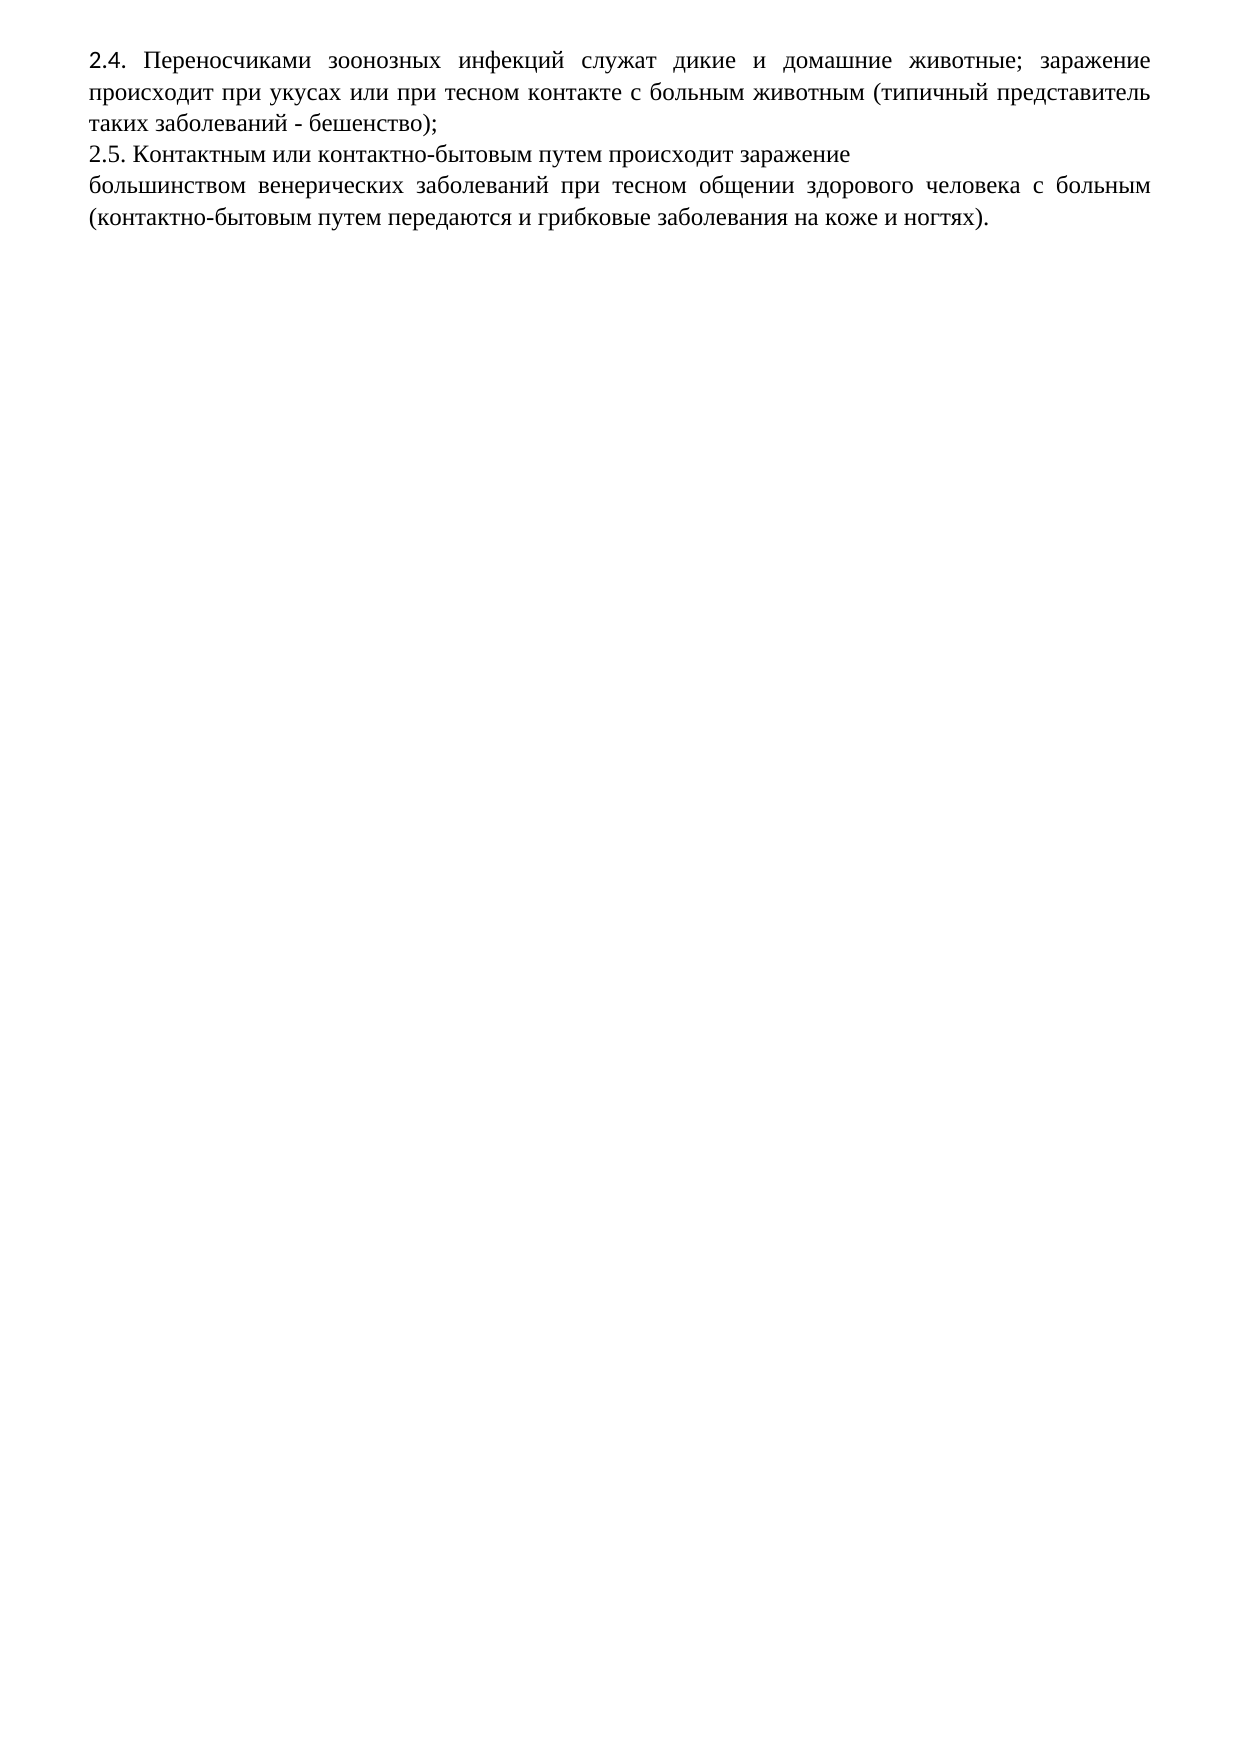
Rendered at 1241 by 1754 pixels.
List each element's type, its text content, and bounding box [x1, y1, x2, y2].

text 2.5. Контактным или контактно-бытовым путем происходит заражение [89, 139, 1152, 168]
text 2.4. Переносчиками зоонозных инфекций служат дикие и домашние животные; заражение происходит при укусах или при тесном контакте с больным животным (типичный представитель таких заболеваний - бешенство); [89, 44, 1152, 137]
text большинством венерических заболеваний при тесном общении здорового человека с больным (контактно-бытовым путем передаются и грибковые заболевания на коже и ногтях). [89, 170, 1152, 231]
